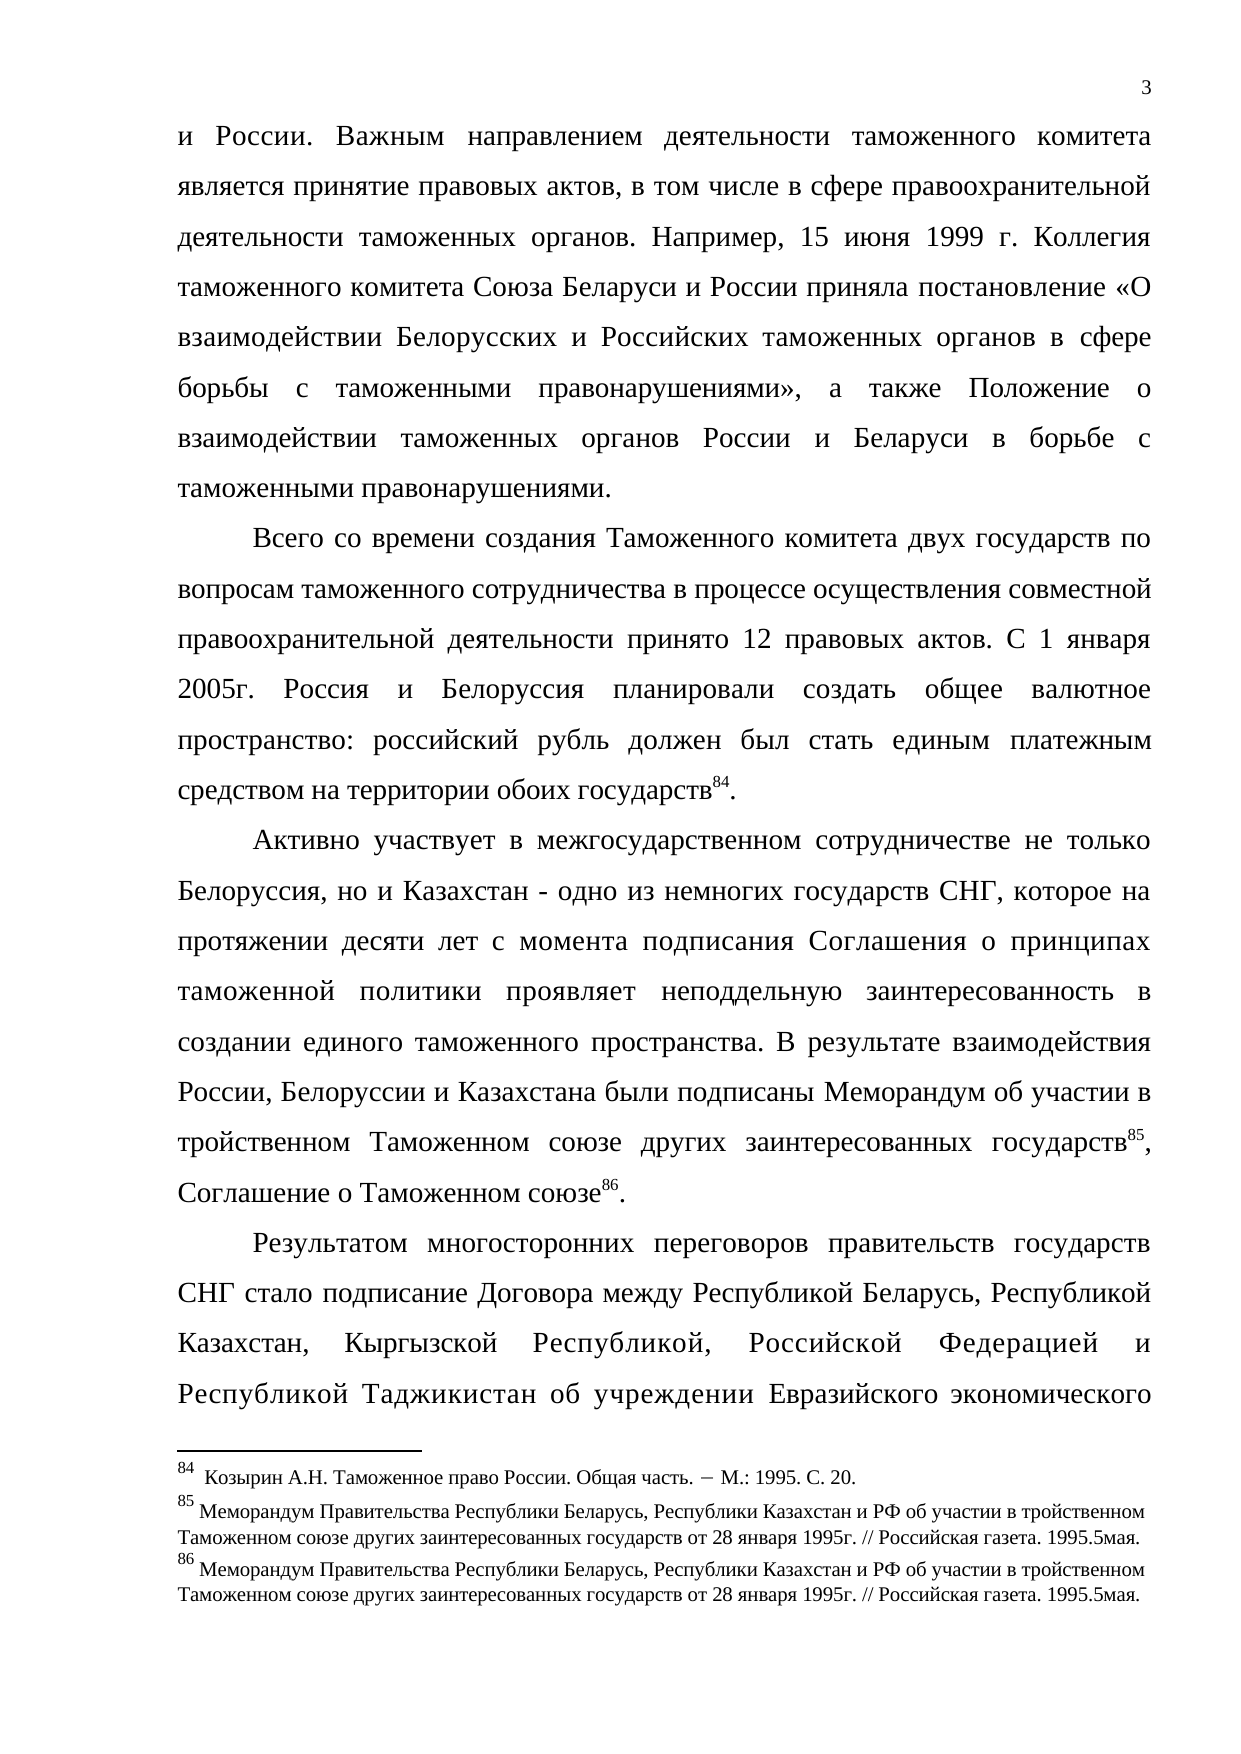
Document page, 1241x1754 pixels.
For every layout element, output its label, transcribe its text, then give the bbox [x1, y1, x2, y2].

text Активно участвует в межгосударственном сотрудничестве не только Белоруссия, но и Казахстан - одно из немногих государств СНГ, которое на протяжении десяти лет с момента подписания Соглашения о принципах таможенной политики проявляет неподдельную заинтересованность в создании единого таможенного пространства. В результате взаимодействия России, Белоруссии и Казахстана были подписаны Меморандум об участии в тройственном Таможенном союзе других заинтересованных государств, Соглашение о Таможенном союзе. [177, 822, 1152, 1208]
text Всего со времени создания Таможенного комитета двух государств по вопросам таможенного сотрудничества в процессе осуществления совместной правоохранительной деятельности принято 12 правовых актов. С 1 января 2005г. Россия и Белоруссия планировали создать общее валютное пространство: российский рубль должен был стать единым платежным средством на территории обоих государств. [177, 521, 1152, 806]
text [177, 118, 1152, 504]
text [177, 1225, 1152, 1409]
